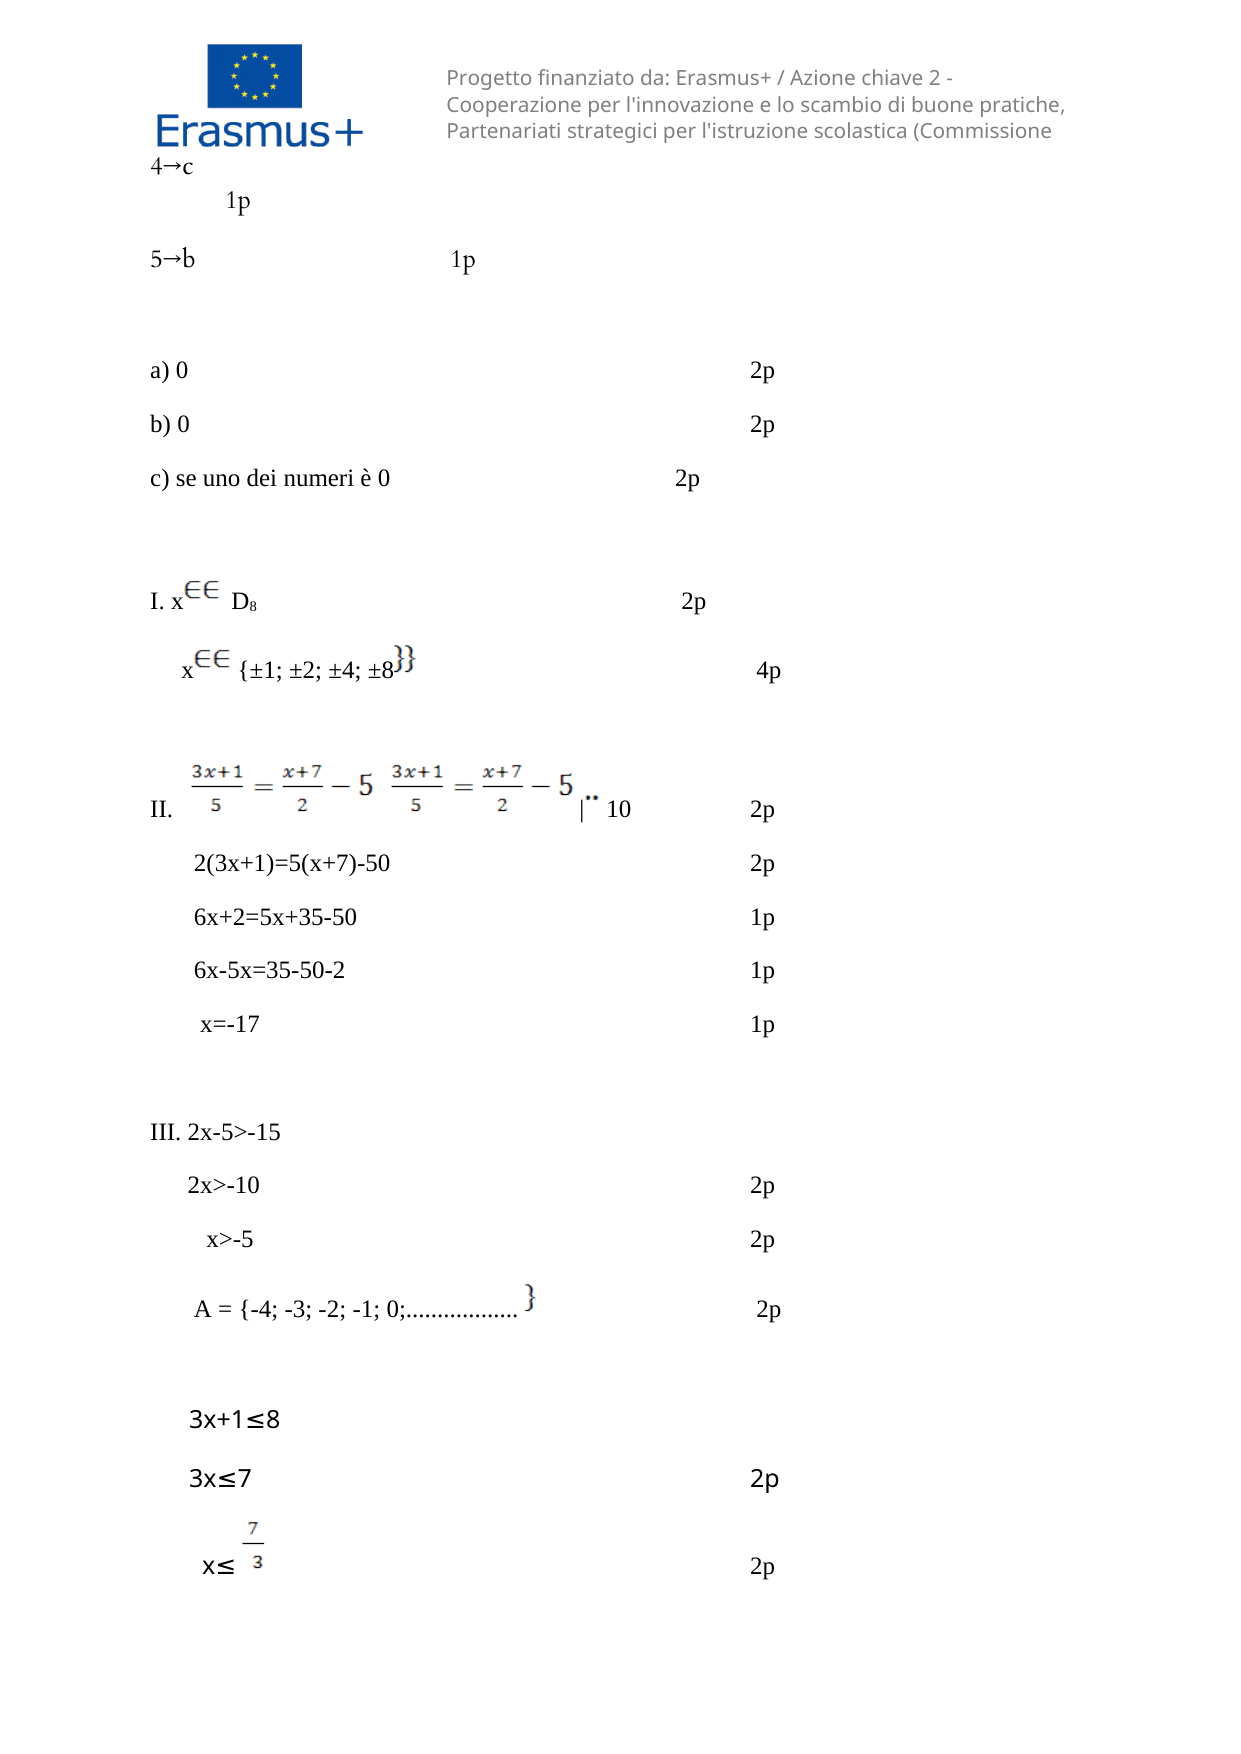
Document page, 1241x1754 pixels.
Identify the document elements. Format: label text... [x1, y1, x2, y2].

text 6x+2=5x+35-50 1p [150, 902, 1090, 931]
text A = {-4; -3; -2; -1; 0;.................. 2p [150, 1278, 1090, 1323]
picture [183, 570, 221, 610]
text x>-5 2p [150, 1224, 1090, 1253]
text c) se uno dei numeri è 0 2p [150, 463, 1090, 492]
picture [193, 639, 232, 679]
text x=-17 1p [150, 1009, 1090, 1038]
text 2p [150, 1519, 1090, 1581]
picture [393, 639, 416, 679]
text x {±1; ±2; ±4; ±8 4p [150, 640, 1090, 684]
picture [150, 27, 366, 149]
picture [518, 1278, 536, 1318]
text a) 0 2p [150, 355, 1090, 384]
text 6x-5x=35-50-2 1p [150, 956, 1090, 984]
text 2(3x+1)=5(x+7)-50 2p [150, 848, 1090, 877]
picture [236, 1519, 265, 1575]
text b) 0 2p [150, 409, 1090, 438]
text 2x>-10 2p [150, 1171, 1090, 1199]
text III. 2x-5>-15 [150, 1117, 1090, 1146]
picture [584, 778, 600, 818]
text I. x D8 2p [150, 570, 1090, 615]
picture [179, 763, 580, 818]
